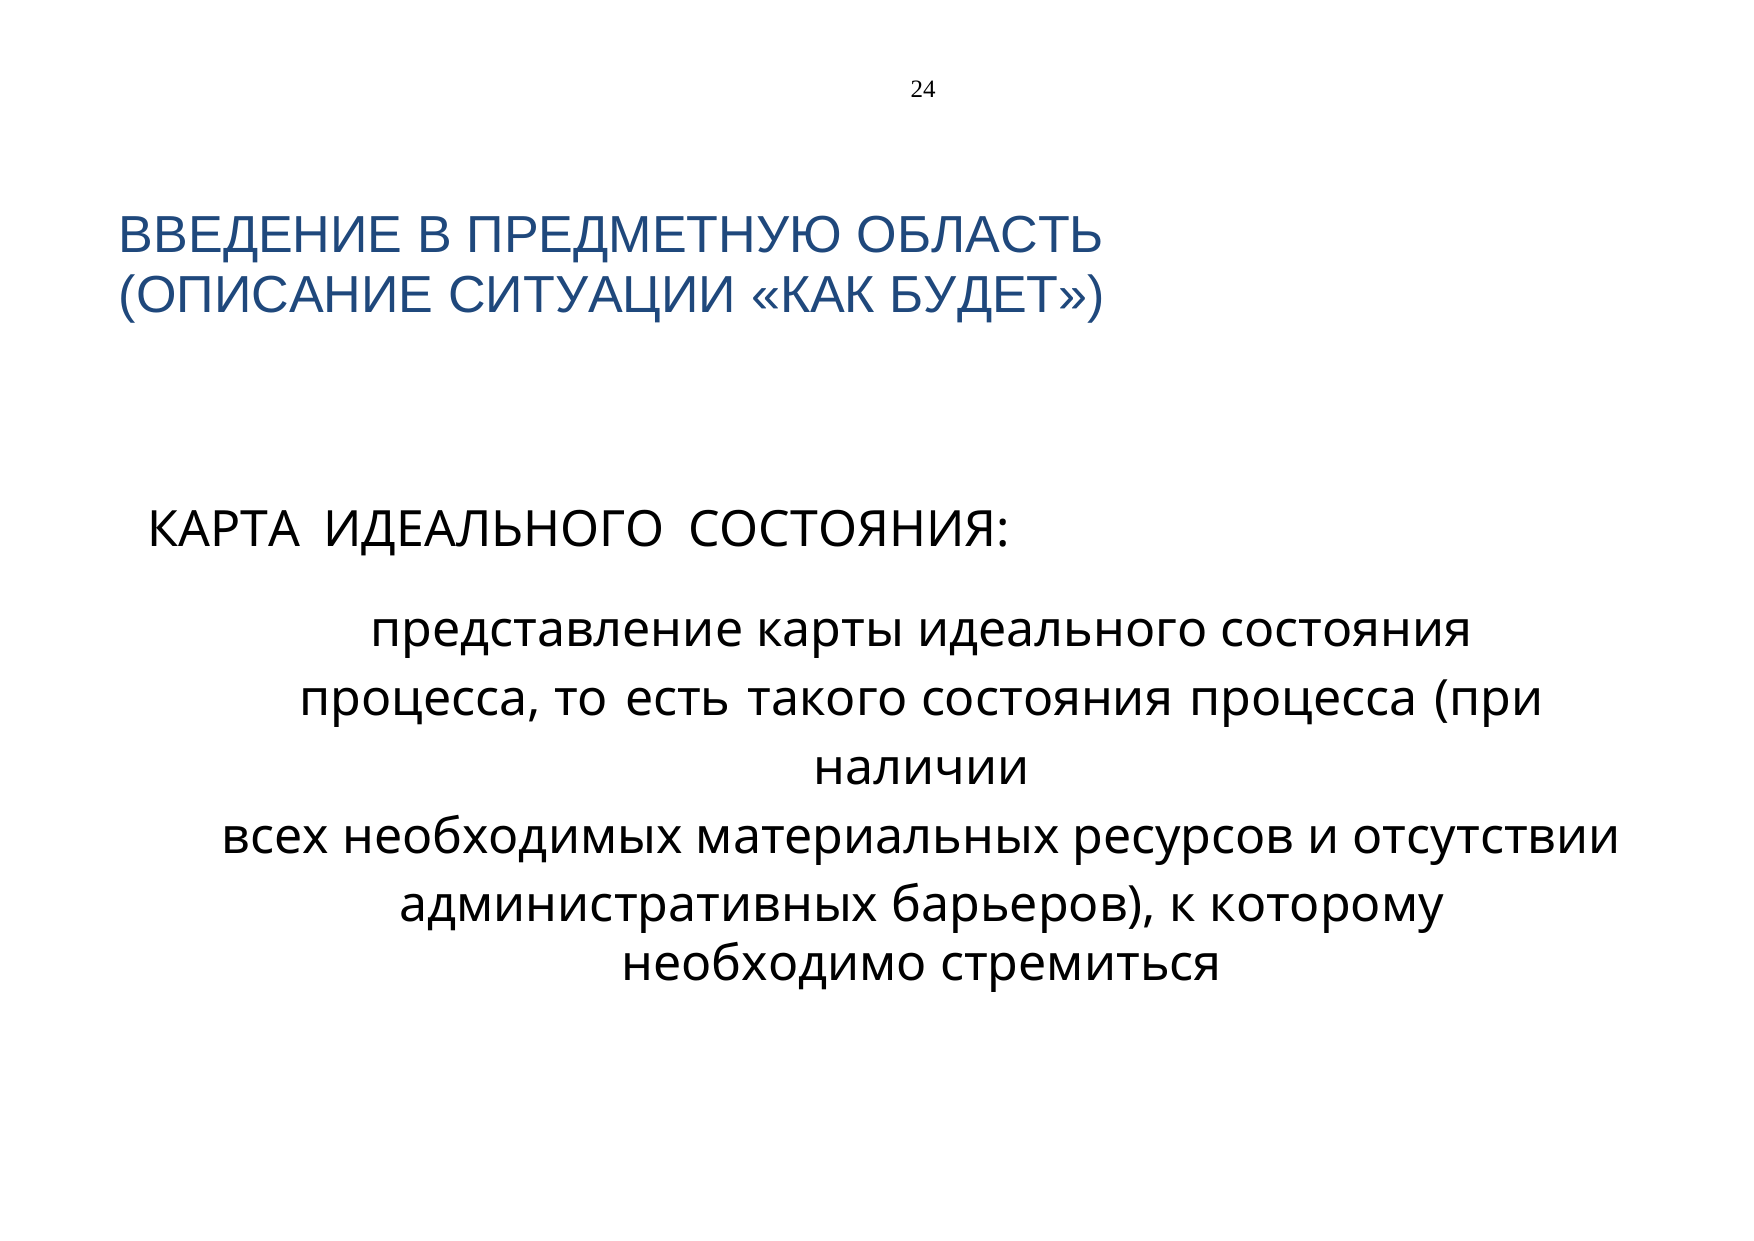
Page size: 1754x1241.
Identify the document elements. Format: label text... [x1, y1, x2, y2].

text КАРТА ИДЕАЛЬНОГО СОСТОЯНИЯ: [148, 493, 1727, 562]
text необходимо стремиться [312, 937, 1531, 992]
text ВВЕДЕНИЕ В ПРЕДМЕТНУЮ ОБЛАСТЬ (ОПИСАНИЕ СИТУАЦИИ «КАК БУДЕТ») [119, 203, 1178, 324]
text представление карты идеального состояния процесса, то есть такого состояния процесса (при наличии [279, 593, 1564, 799]
text всех необходимых материальных ресурсов и отсутствии административных барьеров), к которому [141, 799, 1702, 936]
